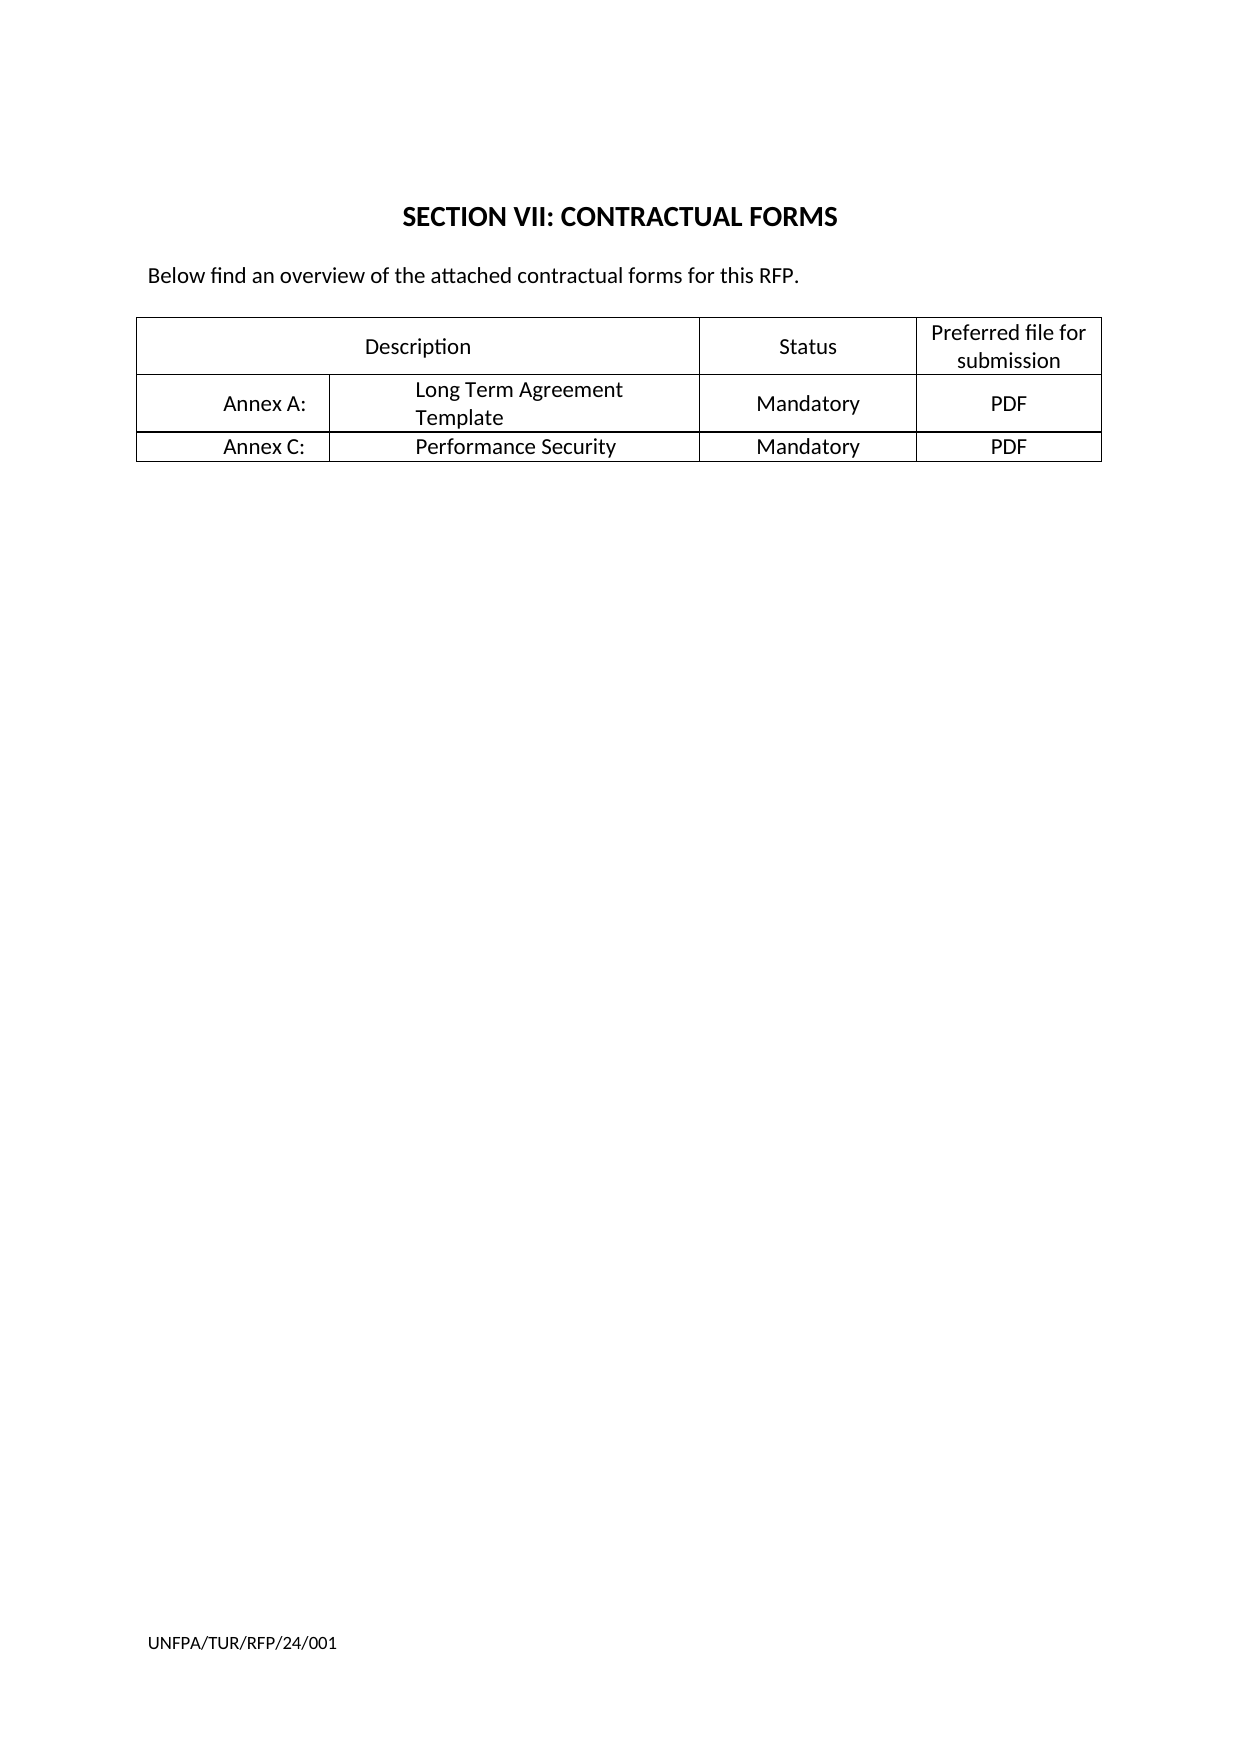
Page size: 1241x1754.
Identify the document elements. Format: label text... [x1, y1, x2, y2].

text Below find an overview of the attached contractual forms for this RFP. [148, 261, 1093, 289]
table_header Preferred file for submission [917, 318, 1101, 374]
table_header Description [137, 318, 699, 374]
subtitle SECTION VII: CONTRACTUAL FORMS [148, 198, 1093, 233]
table_cell Mandatory [700, 375, 916, 431]
table_cell PDF [917, 433, 1101, 461]
table_cell Mandatory [700, 433, 916, 461]
table_header Status [700, 318, 916, 374]
table_cell PDF [917, 375, 1101, 431]
table_cell Performance Security [330, 433, 699, 461]
table_cell Annex A: [137, 375, 329, 431]
table_cell Annex C: [137, 433, 329, 461]
table_cell Long Term Agreement Template [330, 375, 699, 431]
